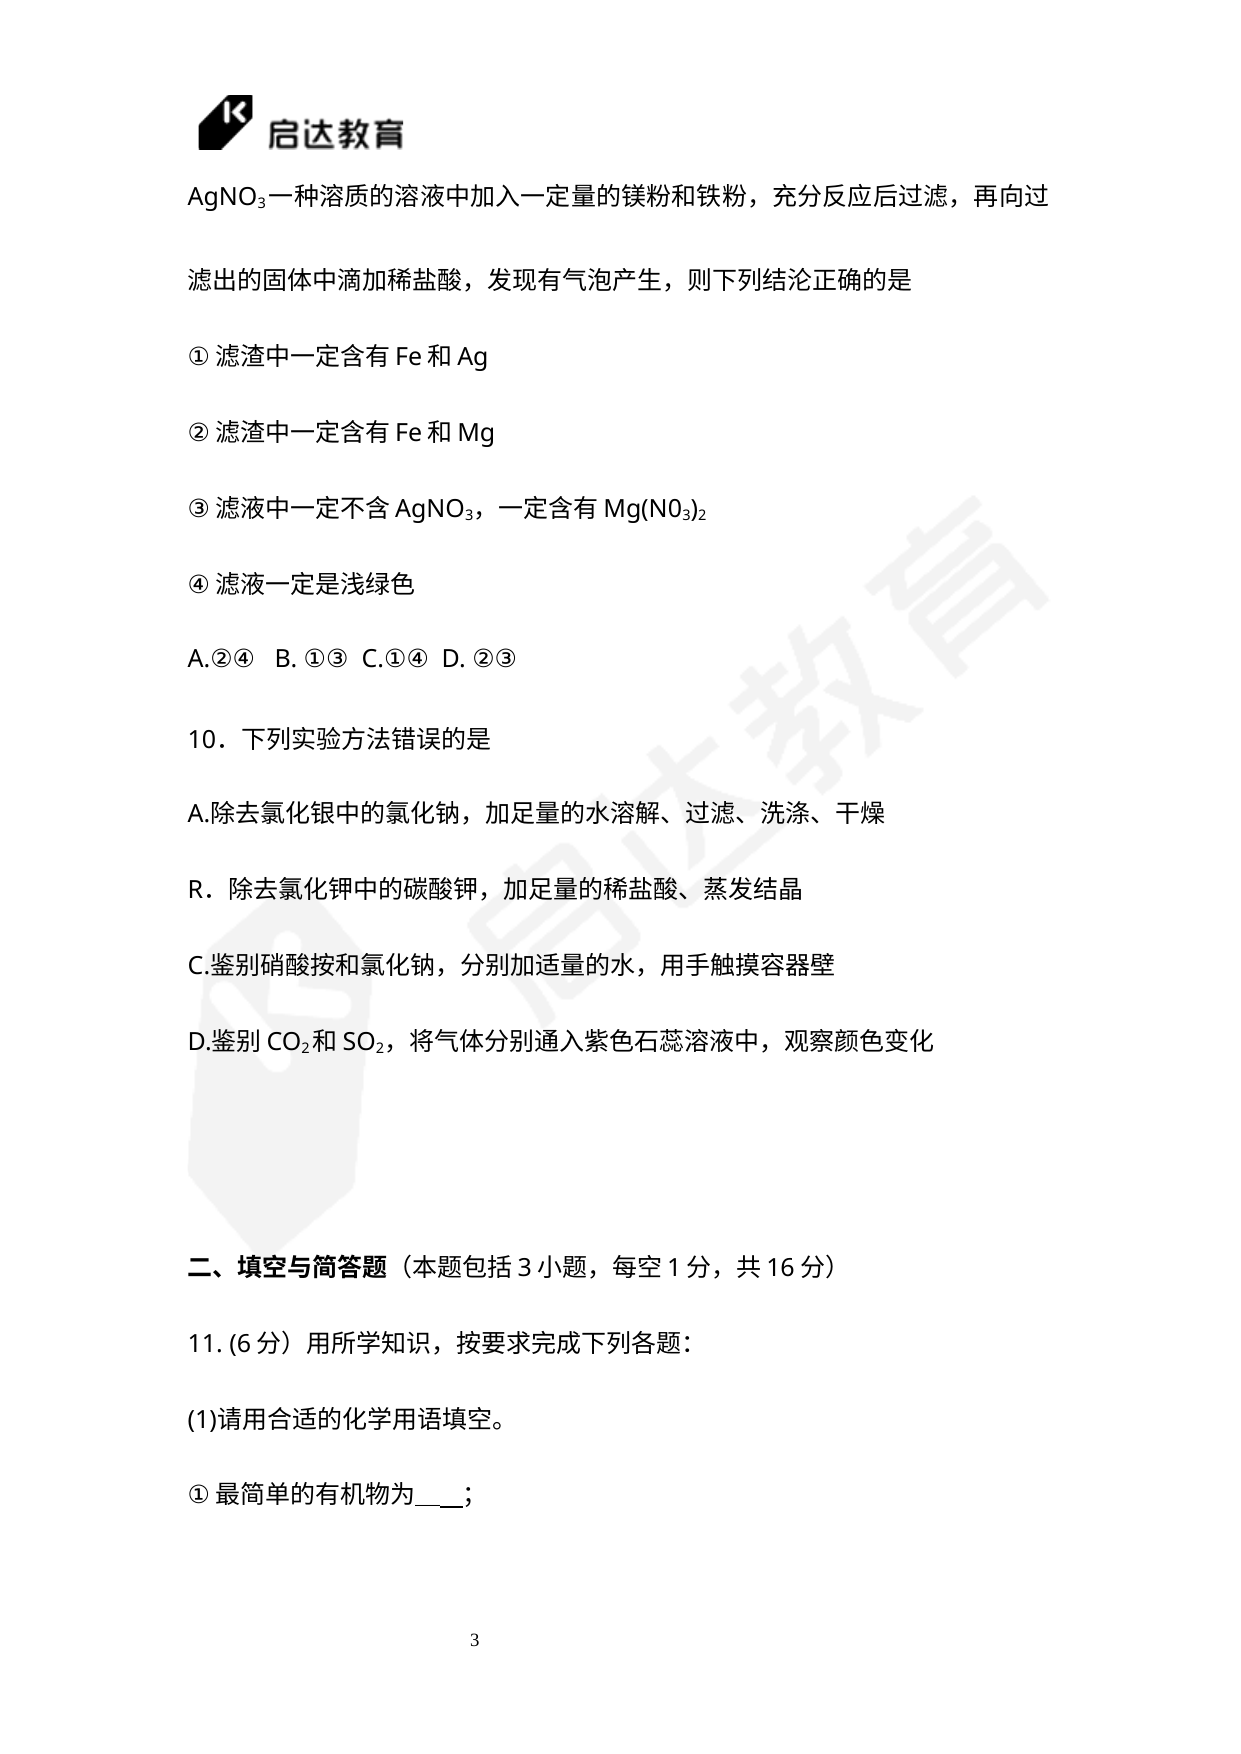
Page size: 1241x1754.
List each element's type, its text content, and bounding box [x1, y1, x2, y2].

picture [198, 95, 404, 150]
text ④滤液一定是浅绿色 [187, 550, 1053, 615]
text 11. (6分）用所学知识，按要求完成下列各题： [187, 1309, 1053, 1374]
text 二、填空与简答题（本题包括3小题，每空1分，共16分） [187, 1233, 1053, 1298]
text ①滤渣中一定含有Fe和Ag [187, 322, 1053, 387]
text C.鉴别硝酸按和氯化钠，分别加适量的水，用手触摸容器壁 [187, 931, 1053, 996]
text R．除去氯化钾中的碳酸钾，加足量的稀盐酸、蒸发结晶 [187, 855, 1053, 920]
text (1)请用合适的化学用语填空。 [187, 1385, 1053, 1450]
text ②滤渣中一定含有Fe和Mg [187, 398, 1053, 463]
text A.②④ B. ①③ C.①④ D. ②③ [187, 626, 1053, 691]
text 10．下列实验方法错误的是 [187, 701, 1053, 766]
text A.除去氯化银中的氯化钠，加足量的水溶解、过滤、洗涤、干燥 [187, 779, 1053, 844]
text D.鉴别CO2和SO2，将气体分别通入紫色石蕊溶液中，观察颜色变化 [187, 1007, 1053, 1072]
text ①最简单的有机物为＿ ； [187, 1461, 1053, 1526]
text ③滤液中一定不含AgNO3，一定含有Mg(N03)2 [187, 474, 1053, 539]
text 9．小亮在学完“金属的化学性质”后，进行了如下的实验探究，他先向只含AgNO3一种溶质的溶液中加入一定量的镁粉和铁粉，充分反应后过滤，再向过滤出的固体中滴加稀盐酸，发现有气泡产生，则下列结沦正确的是 [187, 162, 1053, 311]
